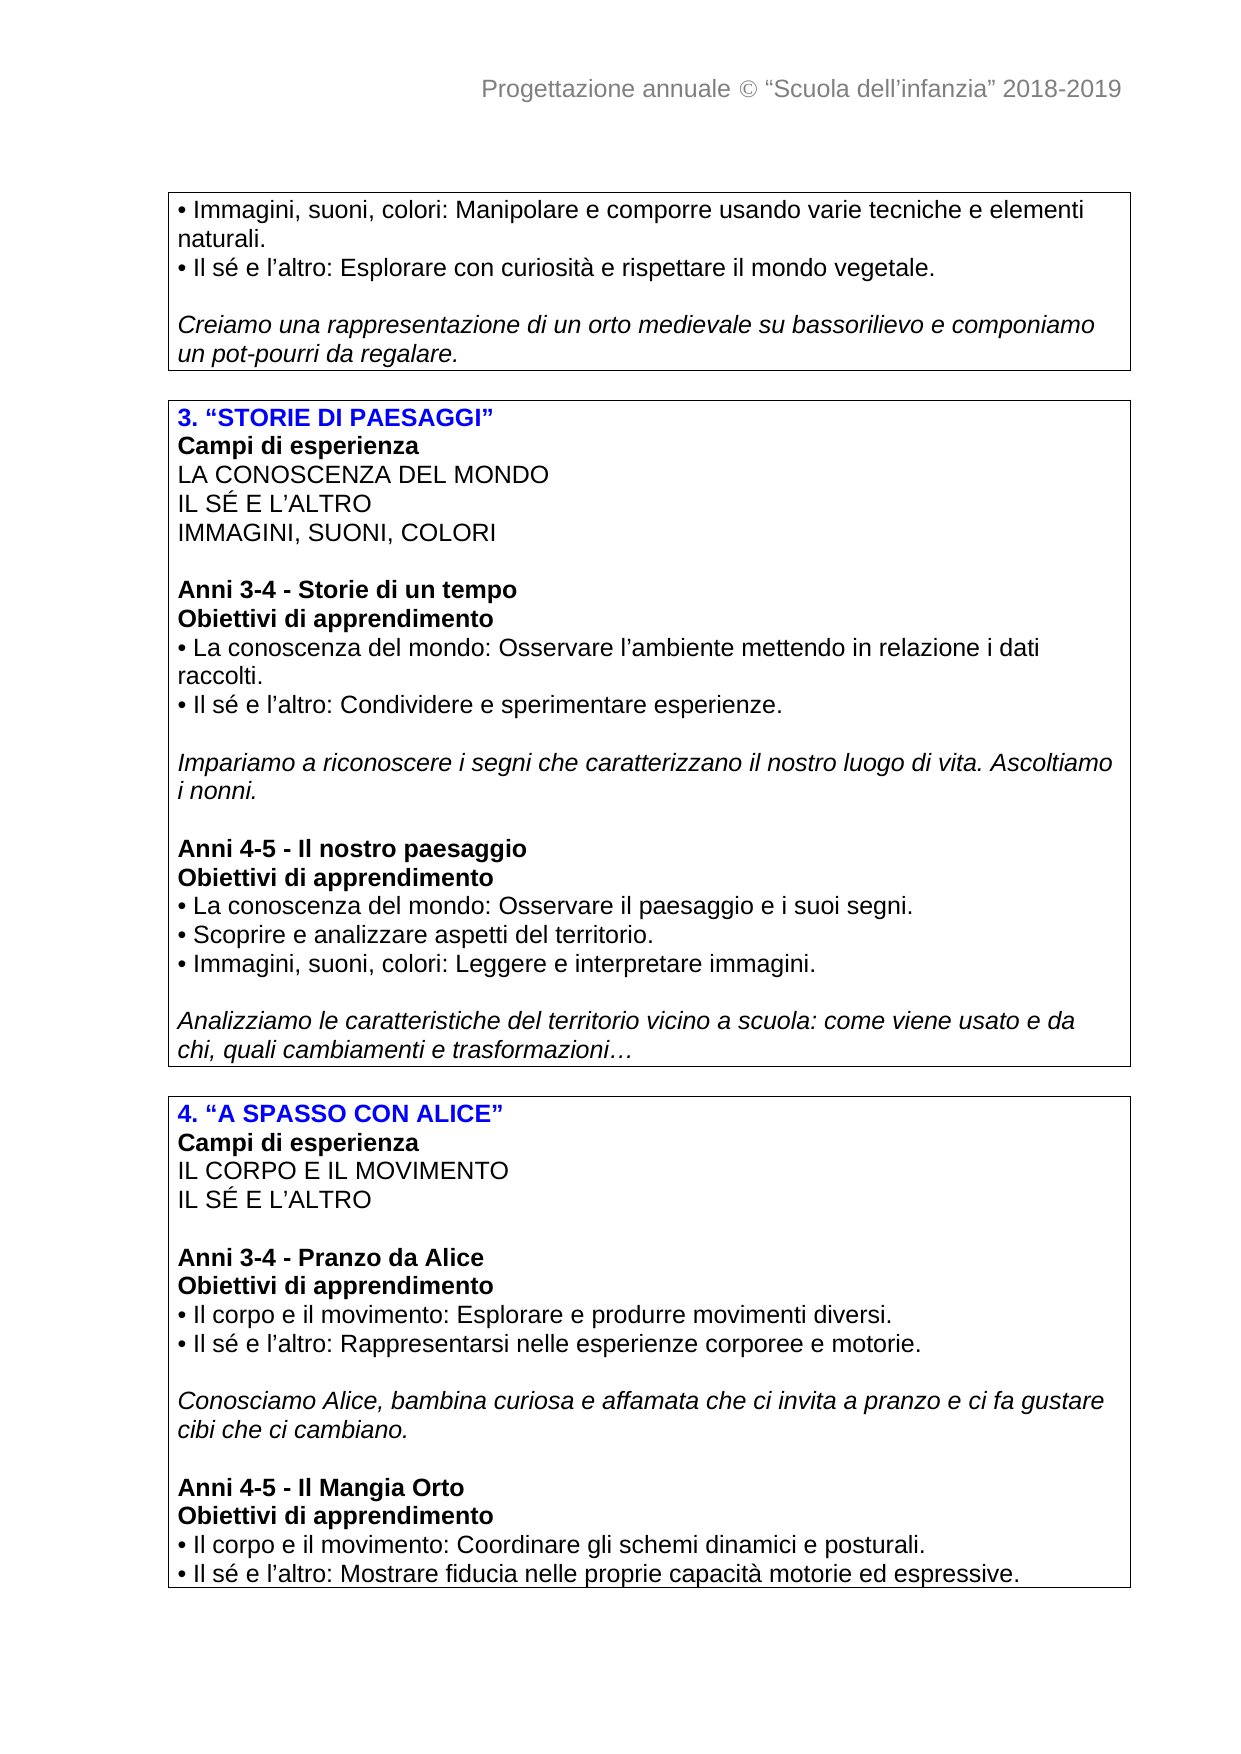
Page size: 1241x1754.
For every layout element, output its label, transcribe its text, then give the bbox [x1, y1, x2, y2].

text Anni 3-4 - Pranzo da Alice [169, 1239, 1130, 1268]
text Anni 3-4 - Storie di un tempo [169, 572, 1130, 601]
text • Immagini, suoni, colori: Manipolare e comporre usando varie tecniche e elementi naturali. [169, 193, 1130, 249]
text IL SÉ E L’ALTRO [169, 486, 1130, 514]
text LA CONOSCENZA DEL MONDO [169, 457, 1130, 486]
text • Il corpo e il movimento: Esplorare e produrre movimenti diversi. [169, 1297, 1130, 1326]
text Obiettivi di apprendimento [169, 601, 1130, 629]
text • Immagini, suoni, colori: Leggere e interpretare immagini. [169, 946, 1130, 978]
text Analizziamo le caratteristiche del territorio vicino a scuola: come viene usato e da chi, quali cambiamenti e trasformazioni… [169, 1003, 1130, 1066]
text Campi di esperienza [169, 428, 1130, 457]
text Creiamo una rappresentazione di un orto medievale su bassorilievo e componiamo un pot-pourri da regalare. [169, 307, 1130, 370]
text Anni 4-5 - Il nostro paesaggio [169, 831, 1130, 859]
text • La conoscenza del mondo: Osservare l’ambiente mettendo in relazione i dati raccolti. [169, 629, 1130, 687]
text IL SÉ E L’ALTRO [169, 1182, 1130, 1214]
text 3. “STORIE DI PAESAGGI” [169, 401, 1130, 428]
text Obiettivi di apprendimento [169, 1498, 1130, 1527]
text Obiettivi di apprendimento [169, 859, 1130, 888]
text IMMAGINI, SUONI, COLORI [169, 514, 1130, 546]
text • Il sé e l’altro: Esplorare con curiosità e rispettare il mondo vegetale. [169, 249, 1130, 281]
text IL CORPO E IL MOVIMENTO [169, 1153, 1130, 1182]
text • Scoprire e analizzare aspetti del territorio. [169, 917, 1130, 946]
text • Il corpo e il movimento: Coordinare gli schemi dinamici e posturali. [169, 1527, 1130, 1556]
text • Il sé e l’altro: Condividere e sperimentare esperienze. [169, 687, 1130, 719]
text • La conoscenza del mondo: Osservare il paesaggio e i suoi segni. [169, 888, 1130, 917]
text • Il sé e l’altro: Rappresentarsi nelle esperienze corporee e motorie. [169, 1326, 1130, 1358]
text • Il sé e l’altro: Mostrare fiducia nelle proprie capacità motorie ed espressive. [169, 1556, 1130, 1587]
text 4. “A SPASSO CON ALICE” [169, 1097, 1130, 1124]
text Obiettivi di apprendimento [169, 1268, 1130, 1297]
text Impariamo a riconoscere i segni che caratterizzano il nostro luogo di vita. Ascoltiamo i nonni. [169, 744, 1130, 805]
text Anni 4-5 - Il Mangia Orto [169, 1469, 1130, 1498]
text Campi di esperienza [169, 1124, 1130, 1153]
text Conosciamo Alice, bambina curiosa e affamata che ci invita a pranzo e ci fa gustare cibi che ci cambiano. [169, 1383, 1130, 1444]
